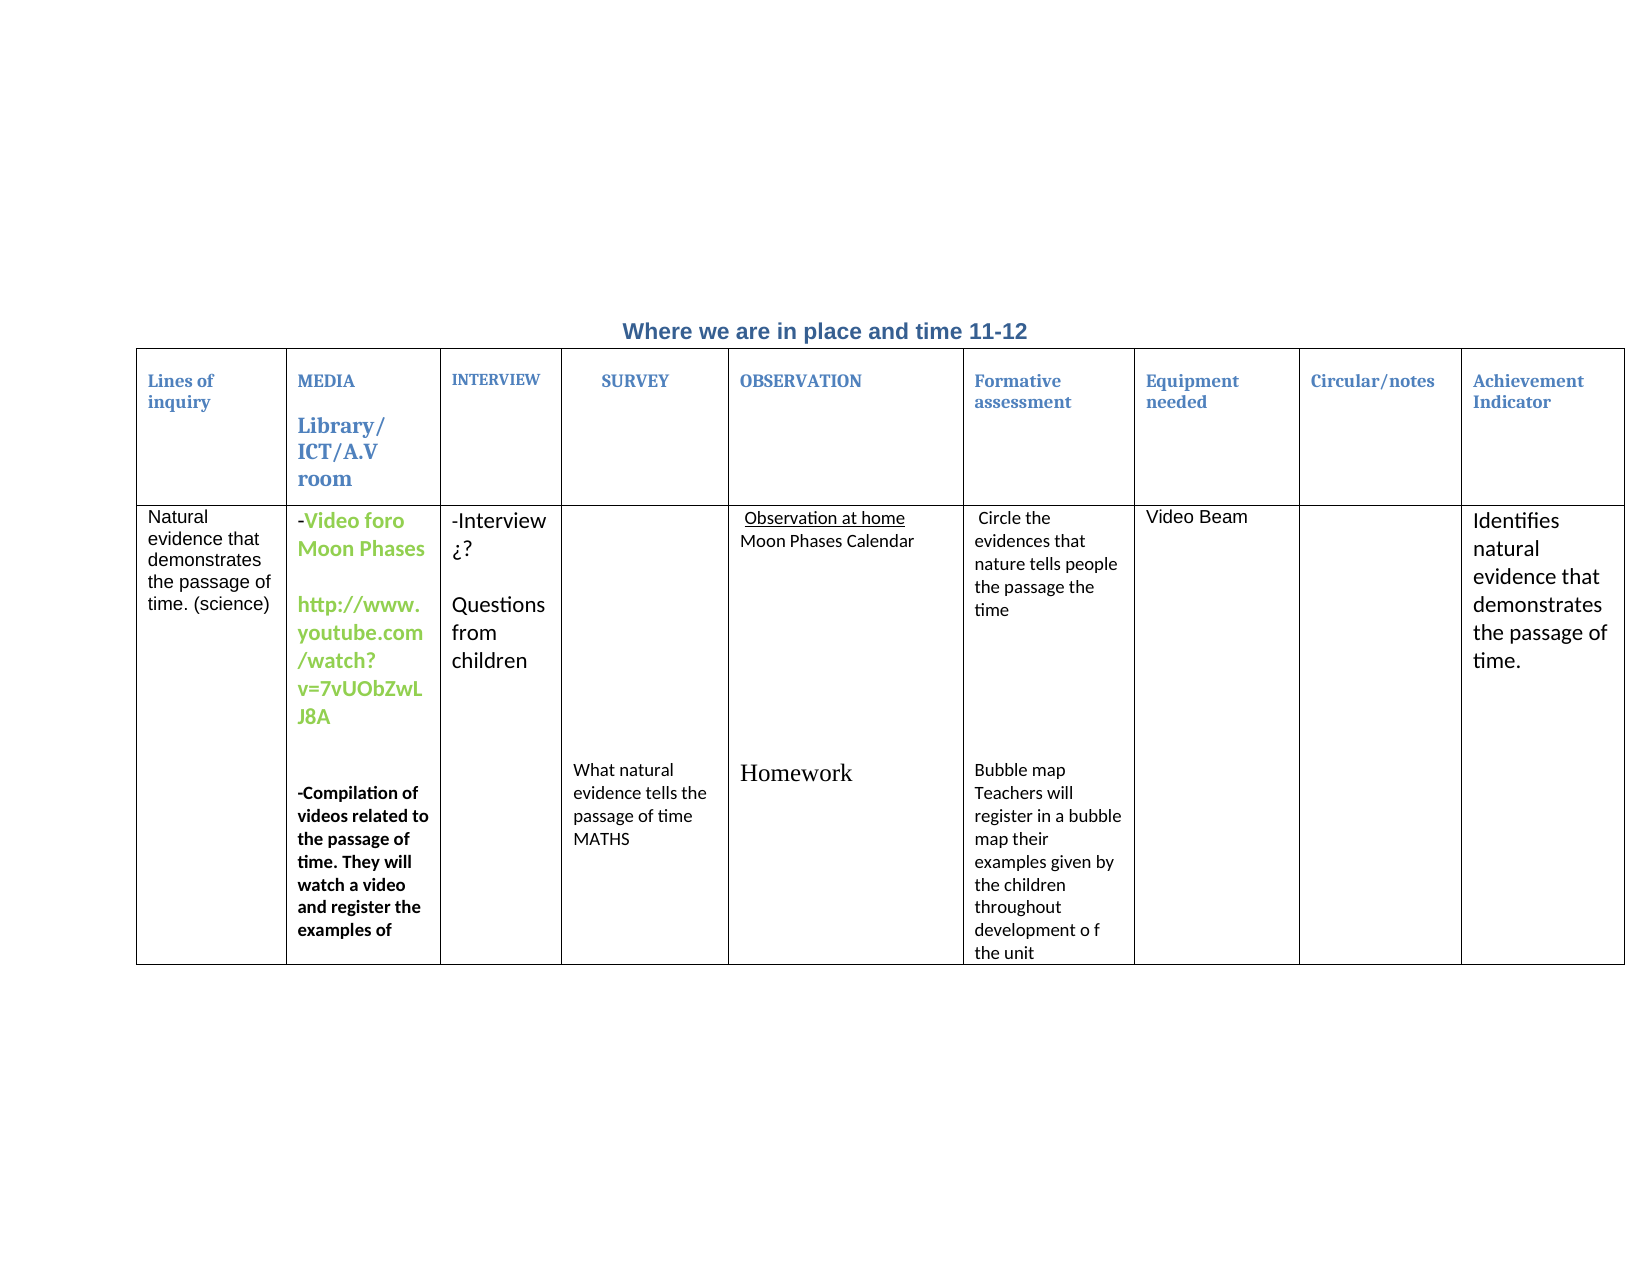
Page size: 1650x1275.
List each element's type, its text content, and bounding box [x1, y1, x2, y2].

table_cell Video Beam [1135, 506, 1299, 964]
table_header Formative assessment [964, 349, 1134, 505]
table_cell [441, 506, 561, 964]
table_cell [1462, 506, 1624, 964]
table_cell Observation at home Moon Phases Calendar Homework [729, 506, 963, 964]
table_header MEDIA Library/ICT/A.V room [287, 349, 440, 505]
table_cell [137, 506, 286, 964]
subtitle Where we are in place and time 11-12 [148, 318, 1502, 344]
table_header OBSERVATION [729, 349, 963, 505]
table_cell [1300, 506, 1461, 964]
table_header Achievement Indicator [1462, 349, 1624, 505]
table_cell Circle the evidences that nature tells people the passage the time Bubble map Teachers will register in a bubble map their examples given by the children throughout development o f the unit [964, 506, 1134, 964]
table_header Circular/notes [1300, 349, 1461, 505]
table_cell What natural evidence tells the passage of time MATHS [562, 506, 728, 964]
table_header INTERVIEW [441, 349, 561, 505]
table_header SURVEY [562, 349, 728, 505]
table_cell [287, 506, 440, 964]
table_header Lines of inquiry [137, 349, 286, 505]
table_header Equipment needed [1135, 349, 1299, 505]
